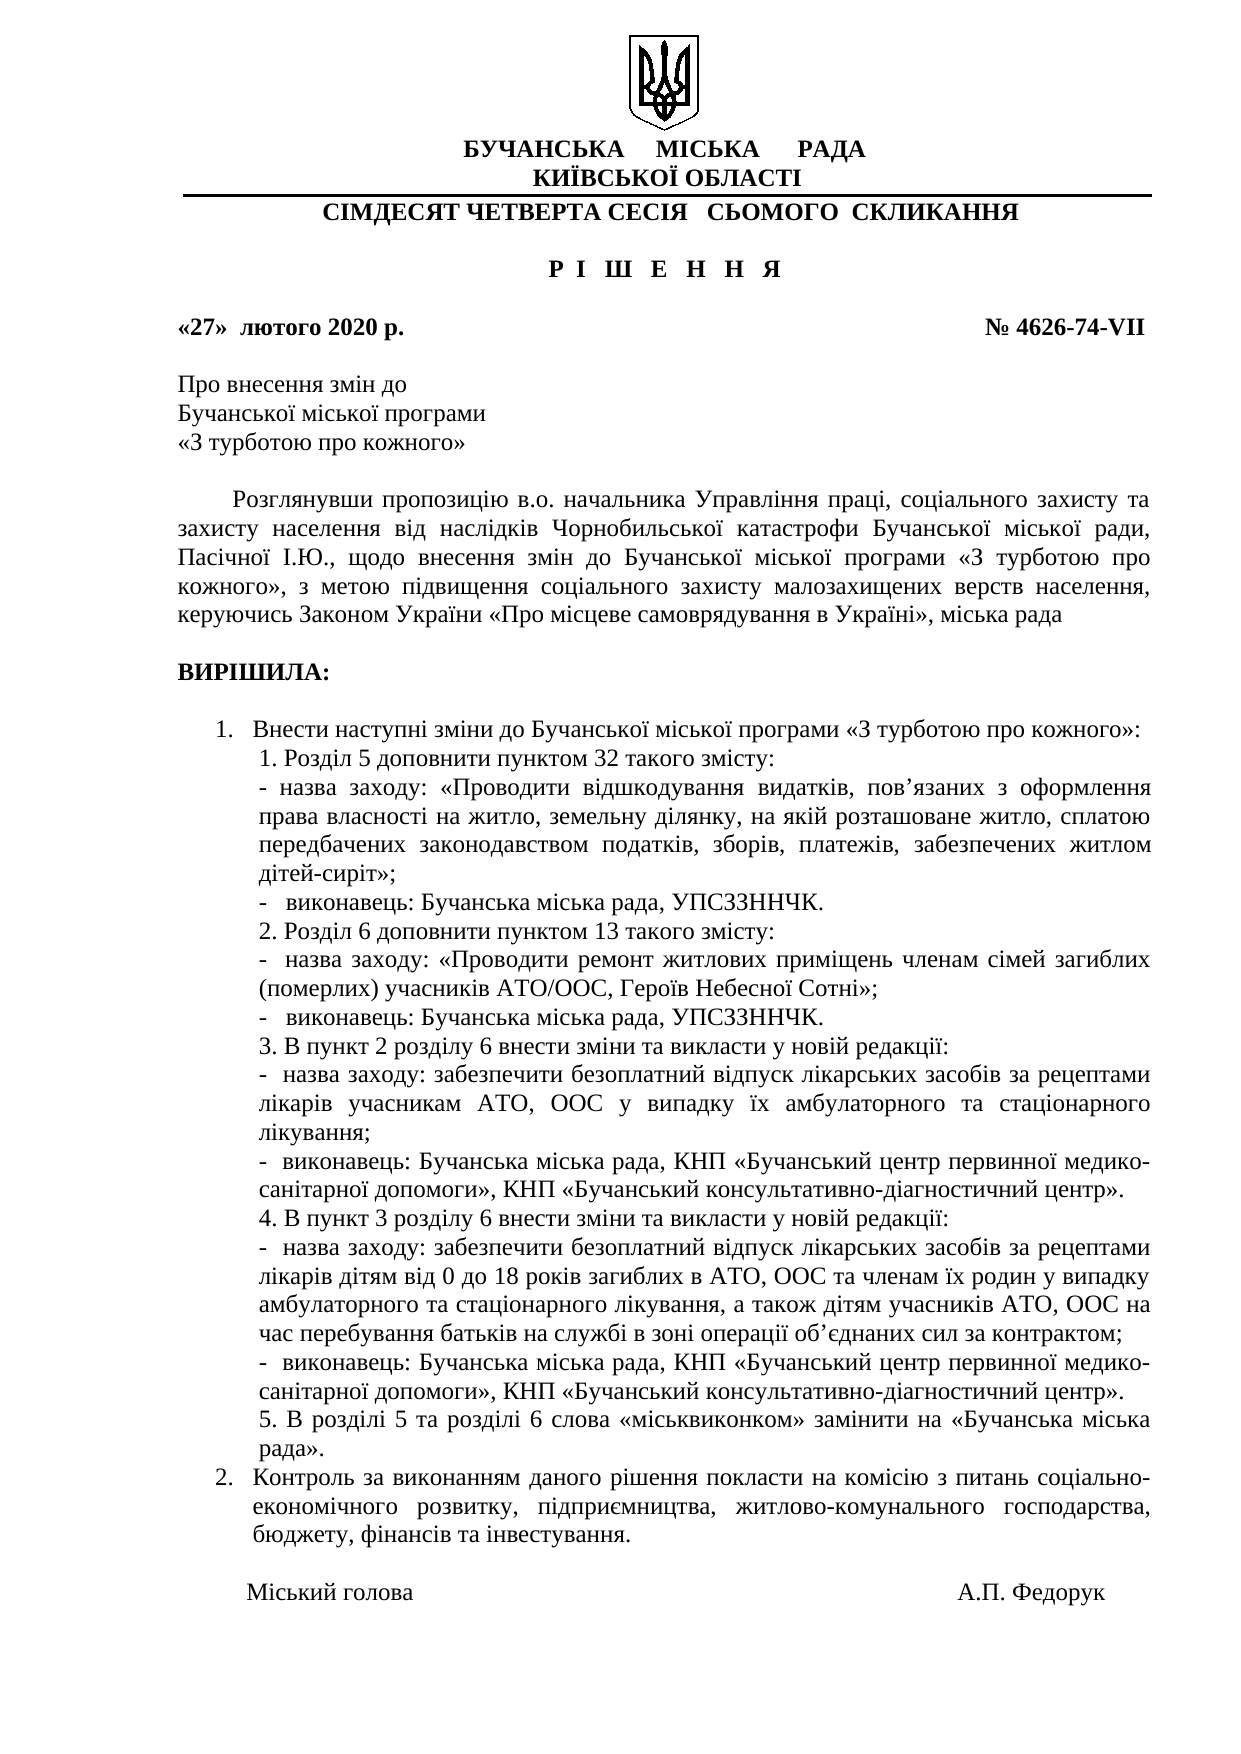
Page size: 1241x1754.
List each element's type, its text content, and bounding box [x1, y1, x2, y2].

list Внести наступні зміни до Бучанської міської програми «З турботою про кожного»: [215, 714, 1152, 743]
text 5. В розділі 5 та розділі 6 слова «міськвиконком» замінити на «Бучанська міська рада». [258, 1404, 1152, 1462]
text - назва заходу: «Проводити ремонт житлових приміщень членам сімей загиблих (померлих) учасників АТО/ООС, Героїв Небесної Сотні»; [258, 944, 1152, 1002]
text - виконавець: Бучанська міська рада, КНП «Бучанський центр первинної медико-санітарної допомоги», КНП «Бучанський консультативно-діагностичний центр». [258, 1146, 1152, 1203]
text - назва заходу: забезпечити безоплатний відпуск лікарських засобів за рецептами лікарів дітям від 0 до 18 років загиблих в АТО, ООС та членам їх родин у випадку амбулаторного та стаціонарного лікування, а також дітям учасників АТО, ООС на час перебування батьків на службі в зоні операції об’єднаних сил за контрактом; [258, 1232, 1152, 1347]
text СІМДЕСЯТ ЧЕТВЕРТА СЕСІЯ СЬОМОГО СКЛИКАННЯ [177, 197, 1152, 226]
text БУЧАНСЬКА МІСЬКА РАДА [177, 134, 1152, 163]
text Бучанської міської програми [177, 398, 1152, 427]
text - виконавець: Бучанська міська рада, КНП «Бучанський центр первинної медико-санітарної допомоги», КНП «Бучанський консультативно-діагностичний центр». [258, 1347, 1152, 1404]
text Розглянувши пропозицію в.о. начальника Управління праці, соціального захисту та захисту населення від наслідків Чорнобильської катастрофи Бучанської міської ради, Пасічної І.Ю., щодо внесення змін до Бучанської міської програми «З турботою про кожного», з метою підвищення соціального захисту малозахищених верств населення, керуючись Законом України «Про місцеве самоврядування в Україні», міська рада [177, 484, 1152, 628]
text 3. В пункт 2 розділу 6 внести зміни та викласти у новій редакції: [258, 1031, 1152, 1059]
text Про внесення змін до [177, 369, 1152, 398]
text - виконавець: Бучанська міська рада, УПСЗЗННЧК. [258, 1002, 1152, 1031]
text ВИРІШИЛА: [177, 657, 1152, 686]
text - назва заходу: забезпечити безоплатний відпуск лікарських засобів за рецептами лікарів учасникам АТО, ООС у випадку їх амбулаторного та стаціонарного лікування; [258, 1059, 1152, 1146]
text «З турботою про кожного» [177, 427, 1152, 456]
list Контроль за виконанням даного рішення покласти на комісію з питань соціально- економічного розвитку, підприємництва, житлово-комунального господарства, бюджету, фінансів та інвестування. [215, 1462, 1152, 1548]
text 4. В пункт 3 розділу 6 внести зміни та викласти у новій редакції: [258, 1203, 1152, 1232]
text - назва заходу: «Проводити відшкодування видатків, пов’язаних з оформлення права власності на житло, земельну ділянку, на якій розташоване житло, сплатою передбачених законодавством податків, зборів, платежів, забезпечених житлом дітей-сиріт»; [258, 772, 1152, 887]
text Міський голова А.П. Федорук [177, 1577, 1152, 1606]
subtitle Р І Ш Е Н Н Я [177, 254, 1152, 283]
subtitle «27» лютого 2020 р. № 4626-74-VІІ [177, 312, 1152, 341]
subtitle КИЇВСЬКОЇ ОБЛАСТІ [183, 163, 1152, 194]
text - виконавець: Бучанська міська рада, УПСЗЗННЧК. [258, 887, 1152, 916]
text 2. Розділ 6 доповнити пунктом 13 такого змісту: [258, 916, 1152, 944]
text 1. Розділ 5 доповнити пунктом 32 такого змісту: [258, 743, 1152, 772]
